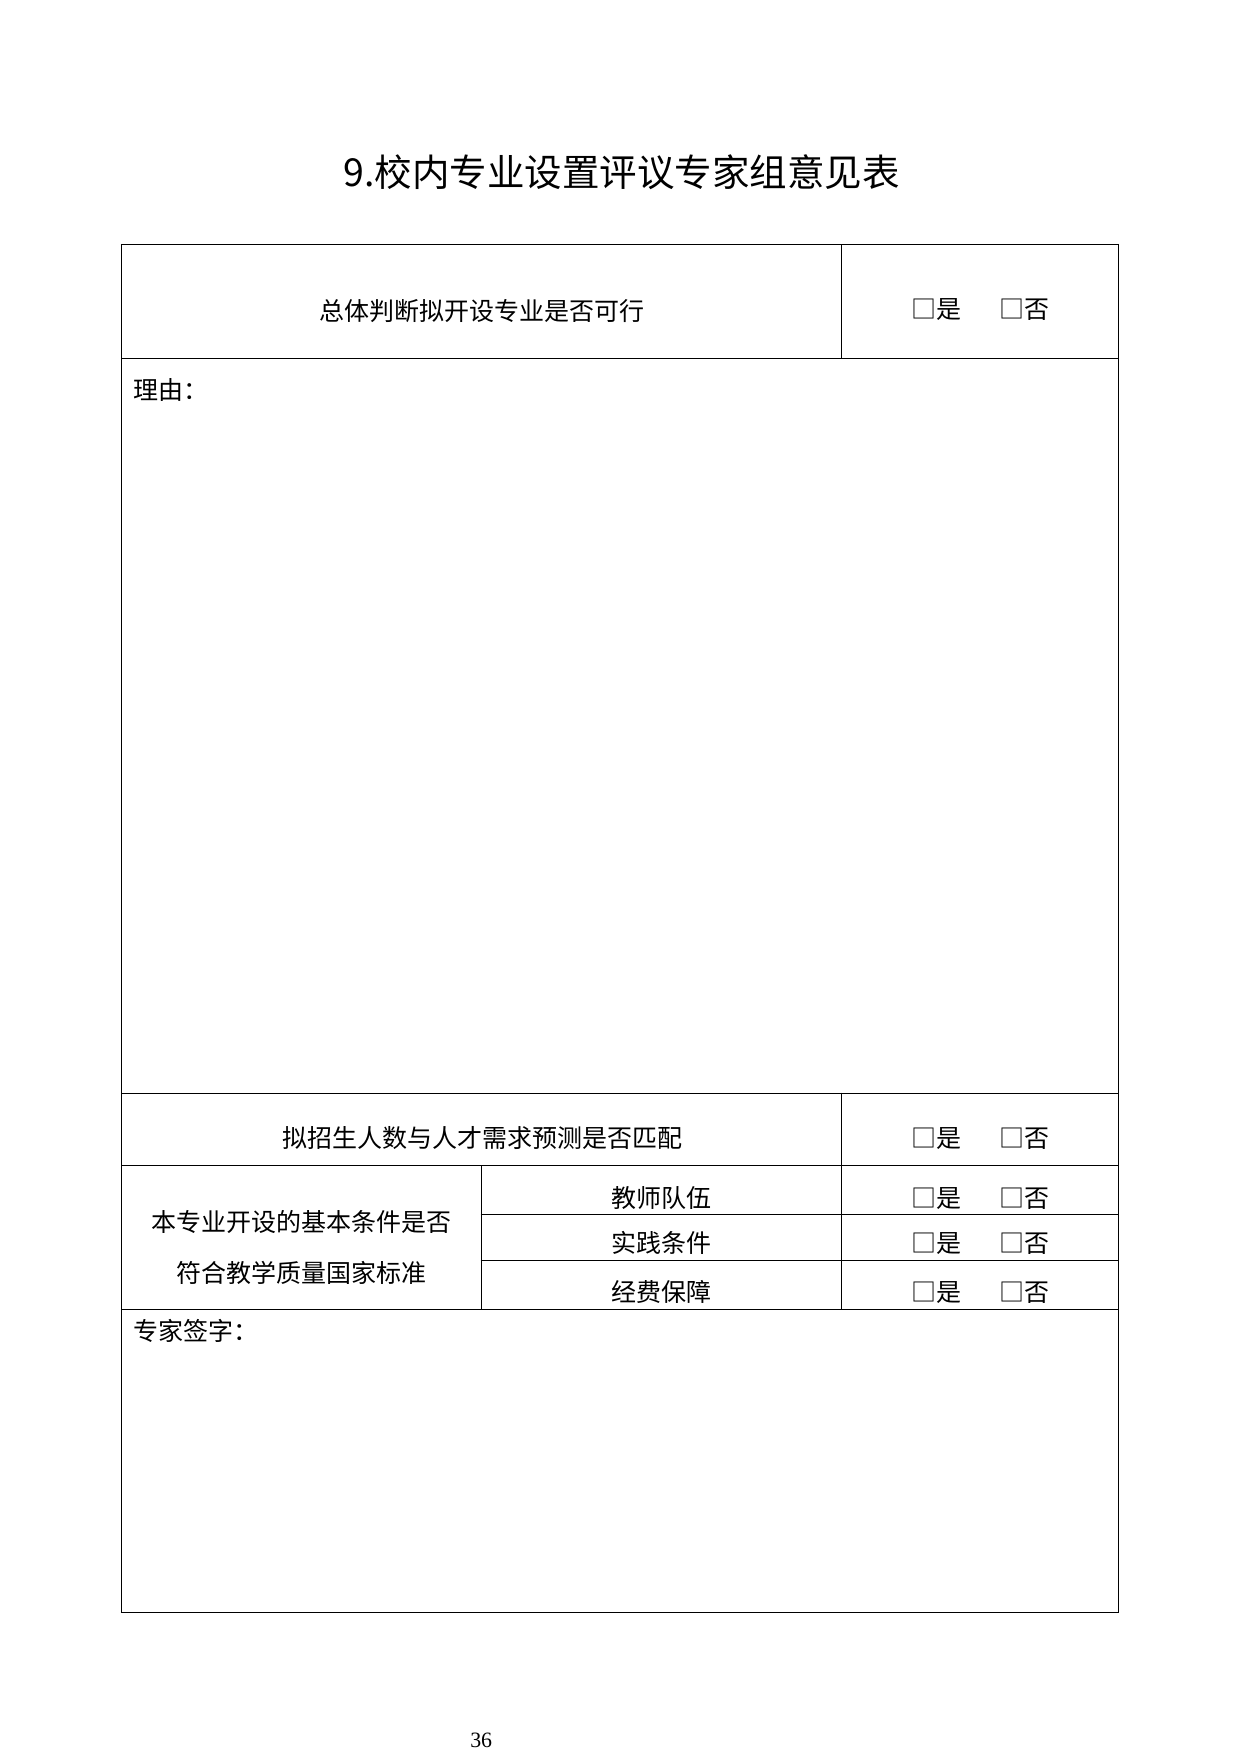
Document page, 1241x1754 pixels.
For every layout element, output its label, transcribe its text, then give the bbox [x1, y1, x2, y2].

table_cell 理由： [122, 359, 1118, 1092]
table_cell 拟招生人数与人才需求预测是否匹配 [122, 1094, 841, 1165]
table_cell 本专业开设的基本条件是否符合教学质量国家标准 [122, 1166, 481, 1309]
table_cell □是 □否 [842, 1261, 1118, 1309]
table_cell 专家签字： [122, 1310, 1118, 1612]
table_header 总体判断拟开设专业是否可行 [122, 245, 841, 358]
table_cell □是 □否 [842, 1215, 1118, 1260]
table_cell □是 □否 [842, 1094, 1118, 1165]
table_header □是 □否 [842, 245, 1118, 358]
table_cell 实践条件 [482, 1215, 841, 1260]
table_cell □是 □否 [842, 1166, 1118, 1214]
text 9.校内专业设置评议专家组意见表 [120, 153, 1122, 194]
table_cell 教师队伍 [482, 1166, 841, 1214]
table_cell 经费保障 [482, 1261, 841, 1309]
